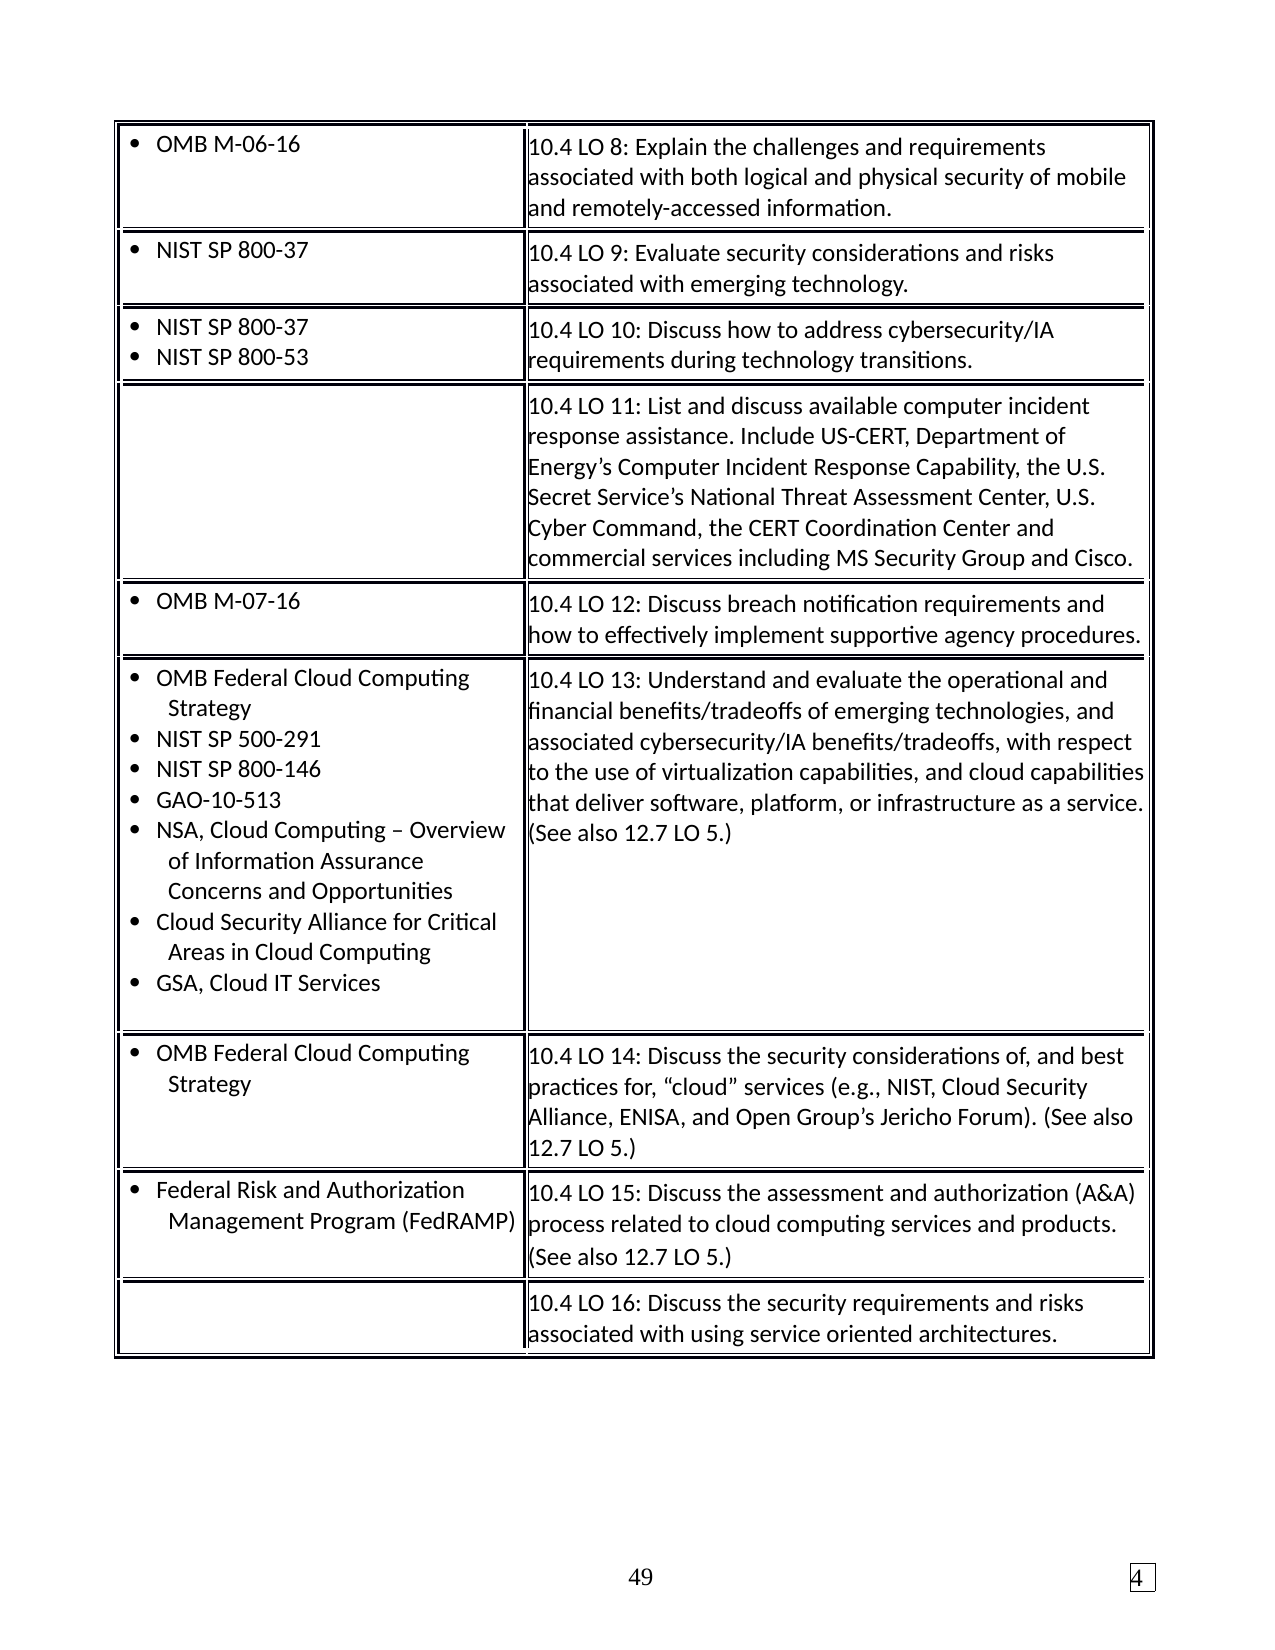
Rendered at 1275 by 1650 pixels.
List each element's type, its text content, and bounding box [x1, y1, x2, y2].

table_cell 10.4 LO 10: Discuss how to address cybersecurity/IA requirements during technology transitions. [526, 303, 1152, 379]
table_cell 10.4 LO 12: Discuss breach notification requirements and how to effectively implement supportive agency procedures. [526, 578, 1152, 654]
table_cell OMB Federal Cloud Computing Strategy [117, 1030, 526, 1167]
table_cell 10.4 LO 11: List and discuss available computer incident response assistance. Include US-CERT, Department of Energy’s Computer Incident Response Capability, the U.S. Secret Service’s National Threat Assessment Center, U.S. Cyber Command, the CERT Coordination Center and commercial services including MS Security Group and Cisco. [526, 379, 1152, 578]
table_cell Federal Risk and Authorization Management Program (FedRAMP) [117, 1167, 526, 1276]
table_cell 10.4 LO 9: Evaluate security considerations and risks associated with emerging technology. [526, 227, 1152, 303]
table_cell OMB Federal Cloud Computing Strategy NIST SP 500-291 NIST SP 800-146 GAO-10-513 NSA, Cloud Computing – Overview of Information Assurance Concerns and Opportunities Cloud Security Alliance for Critical Areas in Cloud Computing GSA, Cloud IT Services [117, 654, 526, 1029]
table_cell [117, 379, 526, 578]
table_cell OMB M-06-16 [120, 126, 526, 227]
table_cell 10.4 LO 14: Discuss the security considerations of, and best practices for, “cloud” services (e.g., NIST, Cloud Security Alliance, ENISA, and Open Group’s Jericho Forum). (See also 12.7 LO 5.) [526, 1030, 1152, 1167]
table_cell 10.4 LO 13: Understand and evaluate the operational and financial benefits/tradeoffs of emerging technologies, and associated cybersecurity/IA benefits/tradeoffs, with respect to the use of virtualization capabilities, and cloud capabilities that deliver software, platform, or infrastructure as a service. (See also 12.7 LO 5.) [526, 654, 1152, 1029]
table_cell 10.4 LO 8: Explain the challenges and requirements associated with both logical and physical security of mobile and remotely-accessed information. [526, 122, 1152, 227]
table_cell NIST SP 800-37 [117, 227, 526, 303]
table_cell 10.4 LO 15: Discuss the assessment and authorization (A&A) process related to cloud computing services and products. (See also 12.7 LO 5.) [526, 1167, 1152, 1276]
table_cell OMB M-07-16 [117, 578, 526, 654]
table_cell 10.4 LO 16: Discuss the security requirements and risks associated with using service oriented architectures. [526, 1276, 1152, 1353]
table_cell NIST SP 800-37 NIST SP 800-53 [117, 303, 526, 379]
table_cell [117, 1276, 526, 1353]
